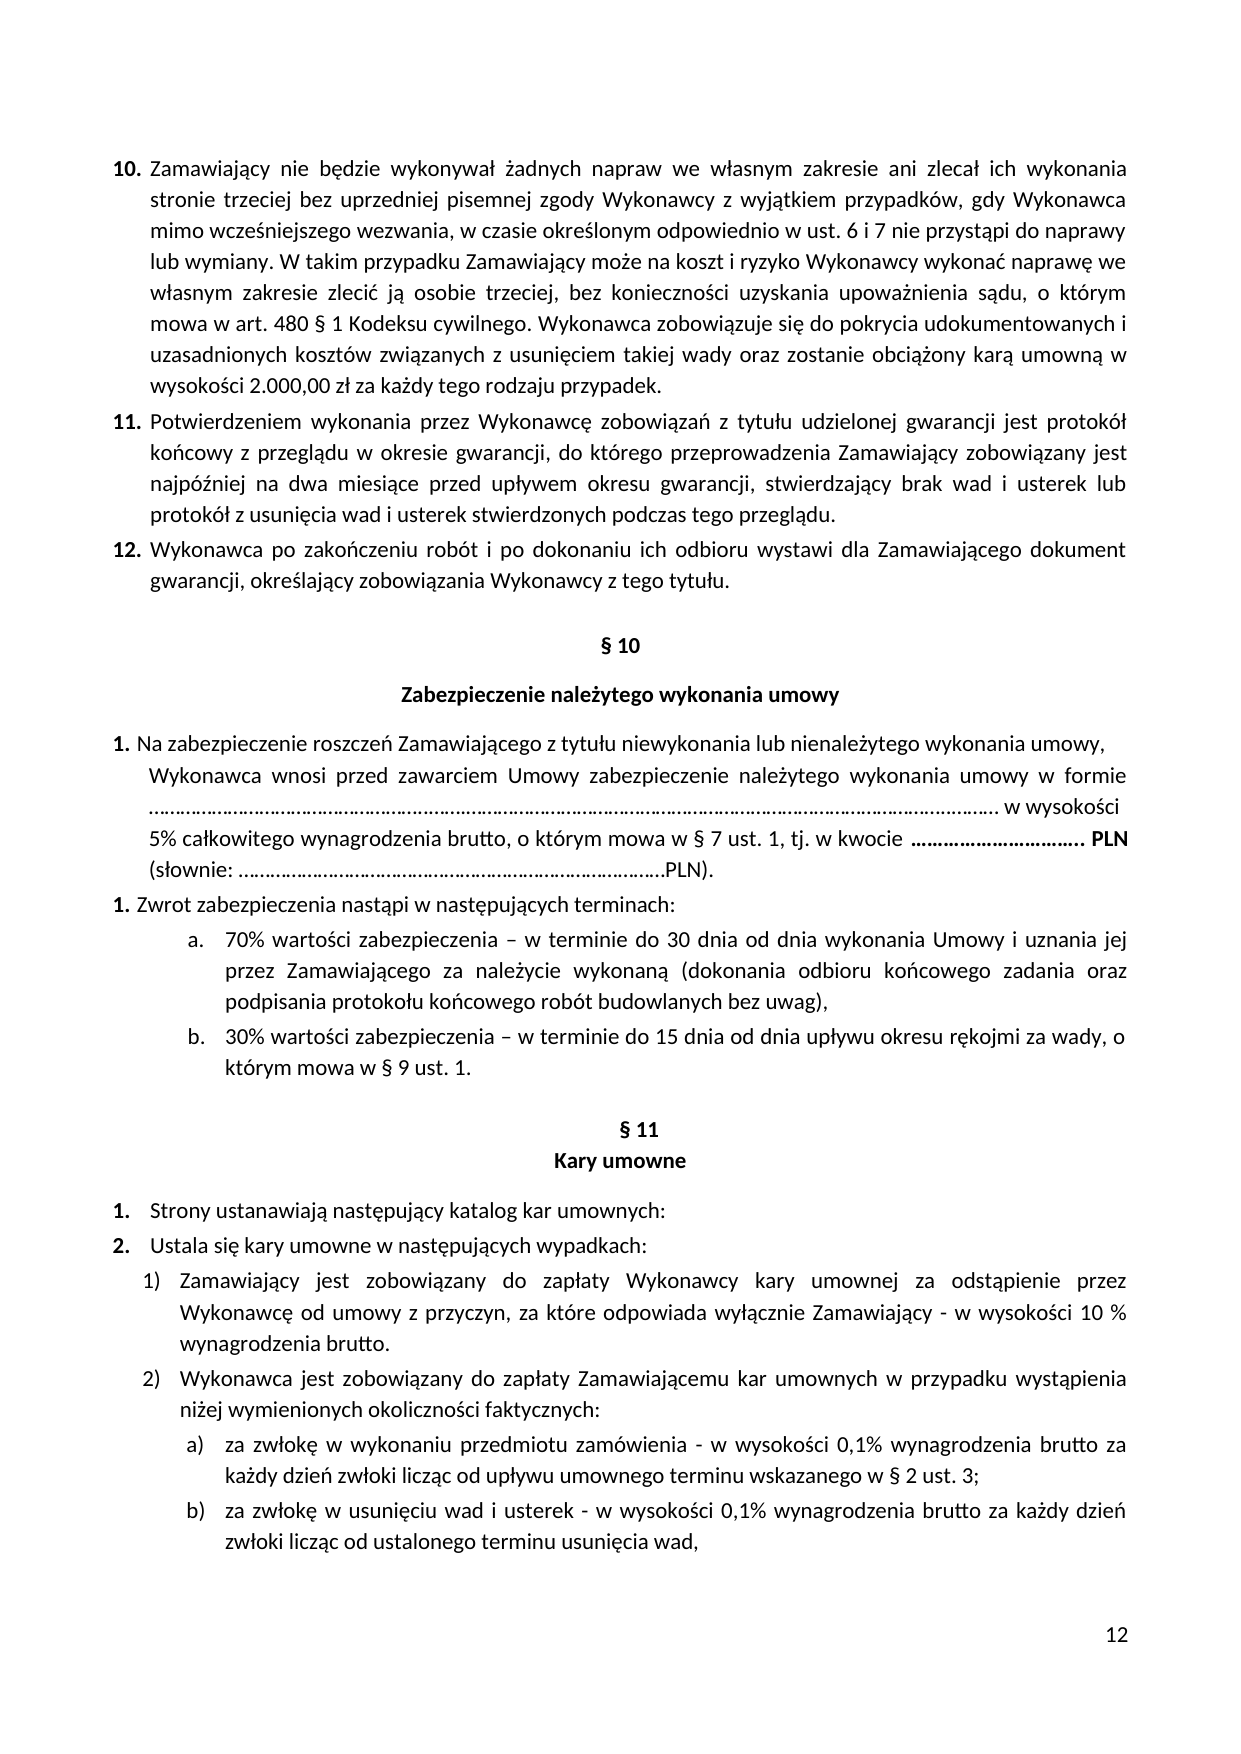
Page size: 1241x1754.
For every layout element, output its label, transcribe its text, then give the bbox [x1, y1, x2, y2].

text 1. Na zabezpieczenie roszczeń Zamawiającego z tytułu niewykonania lub nienależytego wykonania umowy, [112, 729, 1128, 757]
text § 10 [244, 631, 996, 659]
list Wykonawca jest zobowiązany do zapłaty Zamawiającemu kar umownych w przypadku wystąpienia niżej wymienionych okoliczności faktycznych: [142, 1364, 1128, 1423]
list 70% wartości zabezpieczenia – w terminie do 30 dnia od dnia wykonania Umowy i uznania jej przez Zamawiającego za należycie wykonaną (dokonania odbioru końcowego zadania oraz podpisania protokołu końcowego robót budowlanych bez uwag), [187, 925, 1128, 1015]
text Zabezpieczenie należytego wykonania umowy [244, 680, 996, 708]
list Zamawiający nie będzie wykonywał żadnych napraw we własnym zakresie ani zlecał ich wykonania stronie trzeciej bez uprzedniej pisemnej zgody Wykonawcy z wyjątkiem przypadków, gdy Wykonawca mimo wcześniejszego wezwania, w czasie określonym odpowiednio w ust. 6 i 7 nie przystąpi do naprawy lub wymiany. W takim przypadku Zamawiający może na koszt i ryzyko Wykonawcy wykonać naprawę we własnym zakresie zlecić ją osobie trzeciej, bez konieczności uzyskania upoważnienia sądu, o którym mowa w art. 480 § 1 Kodeksu cywilnego. Wykonawca zobowiązuje się do pokrycia udokumentowanych i uzasadnionych kosztów związanych z usunięciem takiej wady oraz zostanie obciążony karą umowną w wysokości 2.000,00 zł za każdy tego rodzaju przypadek. [112, 154, 1128, 399]
list 30% wartości zabezpieczenia – w terminie do 15 dnia od dnia upływu okresu rękojmi za wady, o którym mowa w § 9 ust. 1. [187, 1022, 1128, 1082]
list Zamawiający jest zobowiązany do zapłaty Wykonawcy kary umownej za odstąpienie przez Wykonawcę od umowy z przyczyn, za które odpowiada wyłącznie Zamawiający - w wysokości 10 % wynagrodzenia brutto. [142, 1267, 1128, 1357]
text Wykonawca wnosi przed zawarciem Umowy zabezpieczenie należytego wykonania umowy w formie ……………………………………………..…….………………………………………………………………………………..……… w wysokości [148, 761, 1128, 820]
list Potwierdzeniem wykonania przez Wykonawcę zobowiązań z tytułu udzielonej gwarancji jest protokół końcowy z przeglądu w okresie gwarancji, do którego przeprowadzenia Zamawiający zobowiązany jest najpóźniej na dwa miesiące przed upływem okresu gwarancji, stwierdzający brak wad i usterek lub protokół z usunięcia wad i usterek stwierdzonych podczas tego przeglądu. [112, 407, 1128, 528]
subtitle § 11 Kary umowne [554, 1116, 707, 1174]
list Ustala się kary umowne w następujących wypadkach: [112, 1231, 1128, 1259]
list Wykonawca po zakończeniu robót i po dokonaniu ich odbioru wystawi dla Zamawiającego dokument gwarancji, określający zobowiązania Wykonawcy z tego tytułu. [112, 535, 1128, 594]
text 1. Zwrot zabezpieczenia nastąpi w następujących terminach: [112, 890, 1128, 918]
text 5% całkowitego wynagrodzenia brutto, o którym mowa w § 7 ust. 1, tj. w kwocie ………………………….. PLN (słownie: ………………………………………………………………………PLN). [148, 824, 1128, 883]
list za zwłokę w usunięciu wad i usterek - w wysokości 0,1% wynagrodzenia brutto za każdy dzień zwłoki licząc od ustalonego terminu usunięcia wad, [186, 1496, 1128, 1556]
list Strony ustanawiają następujący katalog kar umownych: [112, 1196, 1128, 1224]
list za zwłokę w wykonaniu przedmiotu zamówienia - w wysokości 0,1% wynagrodzenia brutto za każdy dzień zwłoki licząc od upływu umownego terminu wskazanego w § 2 ust. 3; [186, 1430, 1128, 1489]
